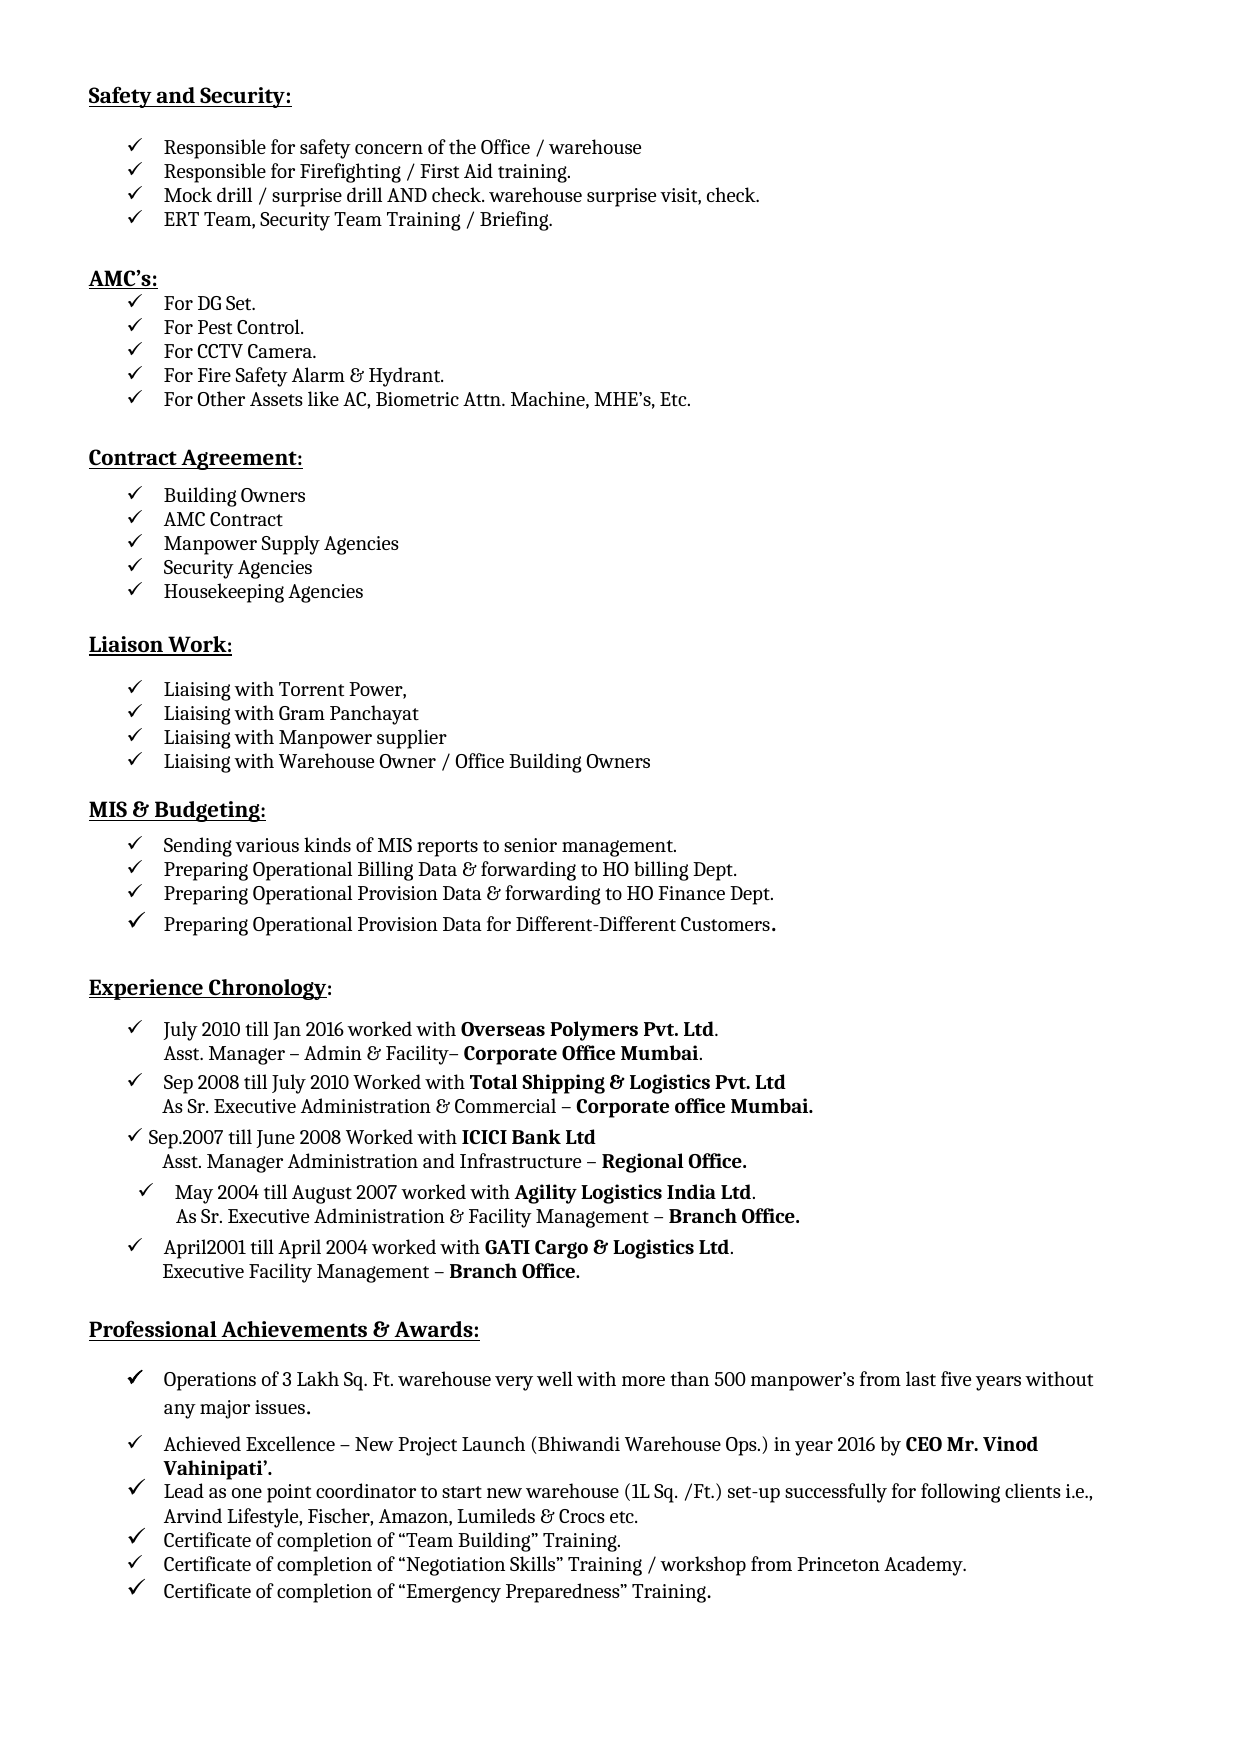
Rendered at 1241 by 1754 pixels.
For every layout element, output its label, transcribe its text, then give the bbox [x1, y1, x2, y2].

list April2001 till April 2004 worked with GATI Cargo & Logistics Ltd. [126, 1236, 1122, 1260]
list Housekeeping Agencies [126, 579, 1122, 603]
list Preparing Operational Provision Data for Different-Different Customers. [126, 905, 1122, 939]
list Certificate of completion of “Negotiation Skills” Training / workshop from Princeton Academy. [126, 1552, 1122, 1576]
list Asst. Manager – Admin & Facility– Corporate Office Mumbai. [164, 1042, 1122, 1066]
list For Fire Safety Alarm & Hydrant. [126, 364, 1122, 388]
list Security Agencies [126, 555, 1122, 579]
subtitle Liaison Work: [89, 632, 1122, 658]
text As Sr. Executive Administration & Facility Management – Branch Office. [89, 1204, 1122, 1228]
list Preparing Operational Provision Data & forwarding to HO Finance Dept. [126, 881, 1122, 905]
list Operations of 3 Lakh Sq. Ft. warehouse very well with more than 500 manpower’s from last five years without any major issues. [126, 1367, 1122, 1420]
list Liaising with Torrent Power, [126, 677, 1122, 701]
list Sep 2008 till July 2010 Worked with Total Shipping & Logistics Pvt. Ltd [126, 1070, 1122, 1094]
list May 2004 till August 2007 worked with Agility Logistics India Ltd. [137, 1181, 1122, 1204]
text Professional Achievements & Awards: [89, 1317, 1122, 1343]
list July 2010 till Jan 2016 worked with Overseas Polymers Pvt. Ltd. [126, 1018, 1122, 1042]
text Executive Facility Management – Branch Office. [89, 1260, 1122, 1284]
text Asst. Manager Administration and Infrastructure – Regional Office. [89, 1149, 1150, 1173]
subtitle Sep.2007 till June 2008 Worked with ICICI Bank Ltd [126, 1126, 1141, 1149]
list Responsible for safety concern of the Office / warehouse [126, 136, 1122, 160]
list Liaising with Gram Panchayat [126, 701, 1122, 725]
list AMC Contract [126, 507, 1122, 531]
list Lead as one point coordinator to start new warehouse (1L Sq. /Ft.) set-up successfully for following clients i.e., Arvind Lifestyle, Fischer, Amazon, Lumileds & Crocs etc. [126, 1480, 1122, 1528]
text As Sr. Executive Administration & Commercial – Corporate office Mumbai. [89, 1094, 1122, 1118]
list For Other Assets like AC, Biometric Attn. Machine, MHE’s, Etc. [126, 388, 1122, 412]
list Certificate of completion of “Team Building” Training. [126, 1528, 1122, 1552]
text MIS & Budgeting: [89, 797, 1122, 824]
list Achieved Excellence – New Project Launch (Bhiwandi Warehouse Ops.) in year 2016 by CEO Mr. Vinod Vahinipati’. [126, 1432, 1122, 1480]
list For Pest Control. [126, 316, 1122, 340]
list For DG Set. [126, 292, 1122, 316]
list Certificate of completion of “Emergency Preparedness” Training. [126, 1576, 1122, 1605]
list Building Owners [126, 483, 1122, 507]
list Liaising with Warehouse Owner / Office Building Owners [126, 749, 1122, 773]
list Mock drill / surprise drill AND check. warehouse surprise visit, check. [126, 184, 1122, 208]
list For CCTV Camera. [126, 340, 1122, 364]
list ERT Team, Security Team Training / Briefing. [126, 208, 1122, 232]
text Safety and Security: [89, 83, 1122, 110]
list Preparing Operational Billing Data & forwarding to HO billing Dept. [126, 857, 1122, 881]
subtitle Contract Agreement: [89, 445, 1122, 471]
list Liaising with Manpower supplier [126, 725, 1122, 749]
list Sending various kinds of MIS reports to senior management. [126, 833, 1122, 857]
text Experience Chronology: [89, 974, 1122, 1001]
list Responsible for Firefighting / First Aid training. [126, 160, 1122, 184]
subtitle AMC’s: [89, 265, 1122, 292]
list Manpower Supply Agencies [126, 531, 1122, 555]
